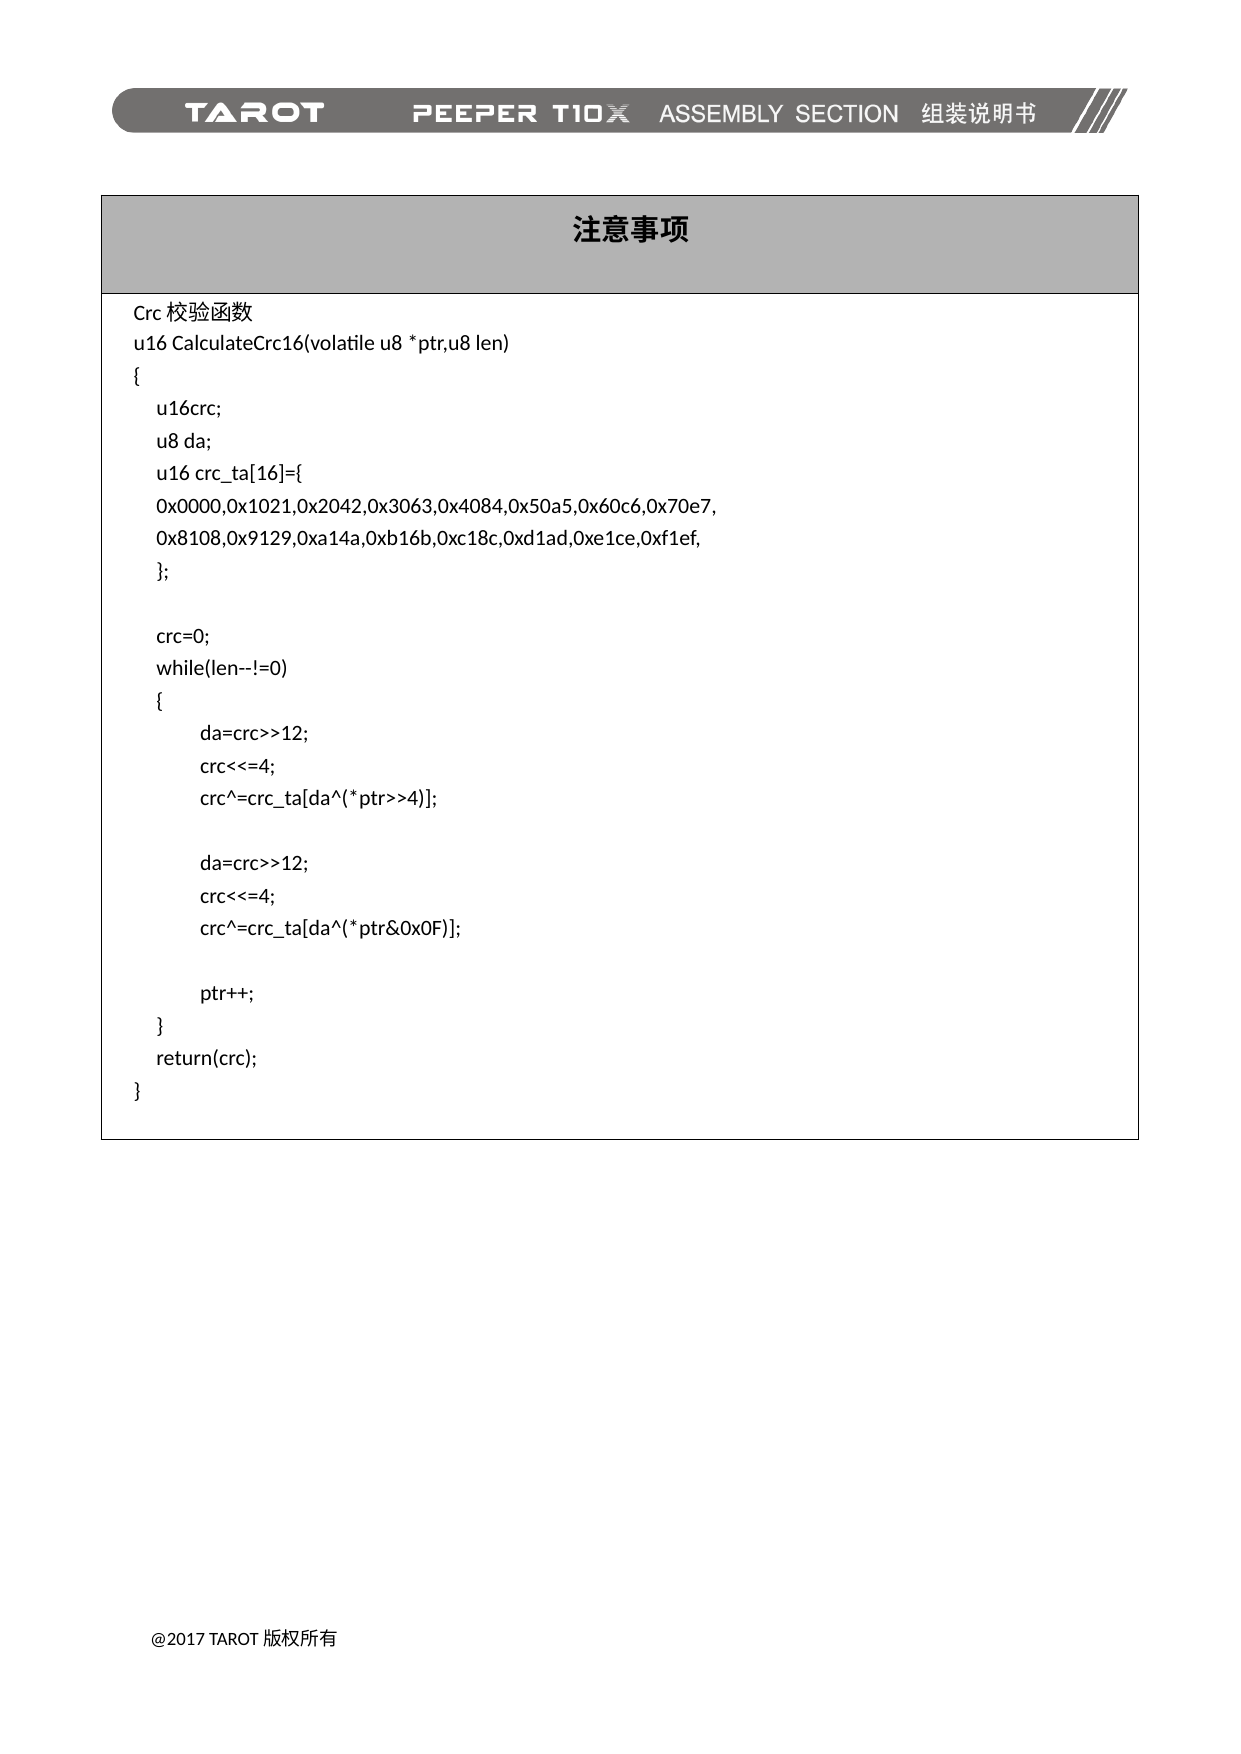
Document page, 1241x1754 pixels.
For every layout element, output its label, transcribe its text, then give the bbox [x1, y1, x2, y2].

table_cell Crc校验函数 u16 CalculateCrc16(volatile u8 *ptr,u8 len) { u16crc; u8 da; u16 crc_ta[16]={ 0x0000,0x1021,0x2042,0x3063,0x4084,0x50a5,0x60c6,0x70e7, 0x8108,0x9129,0xa14a,0xb16b,0xc18c,0xd1ad,0xe1ce,0xf1ef, }; crc=0; while(len--!=0) { da=crc>>12; crc<<=4; crc^=crc_ta[da^(*ptr>>4)]; da=crc>>12; crc<<=4; crc^=crc_ta[da^(*ptr&0x0F)]; ptr++; } return(crc); } [102, 294, 1138, 1139]
picture [112, 88, 1128, 133]
table_header 注意事项 [102, 196, 1138, 293]
